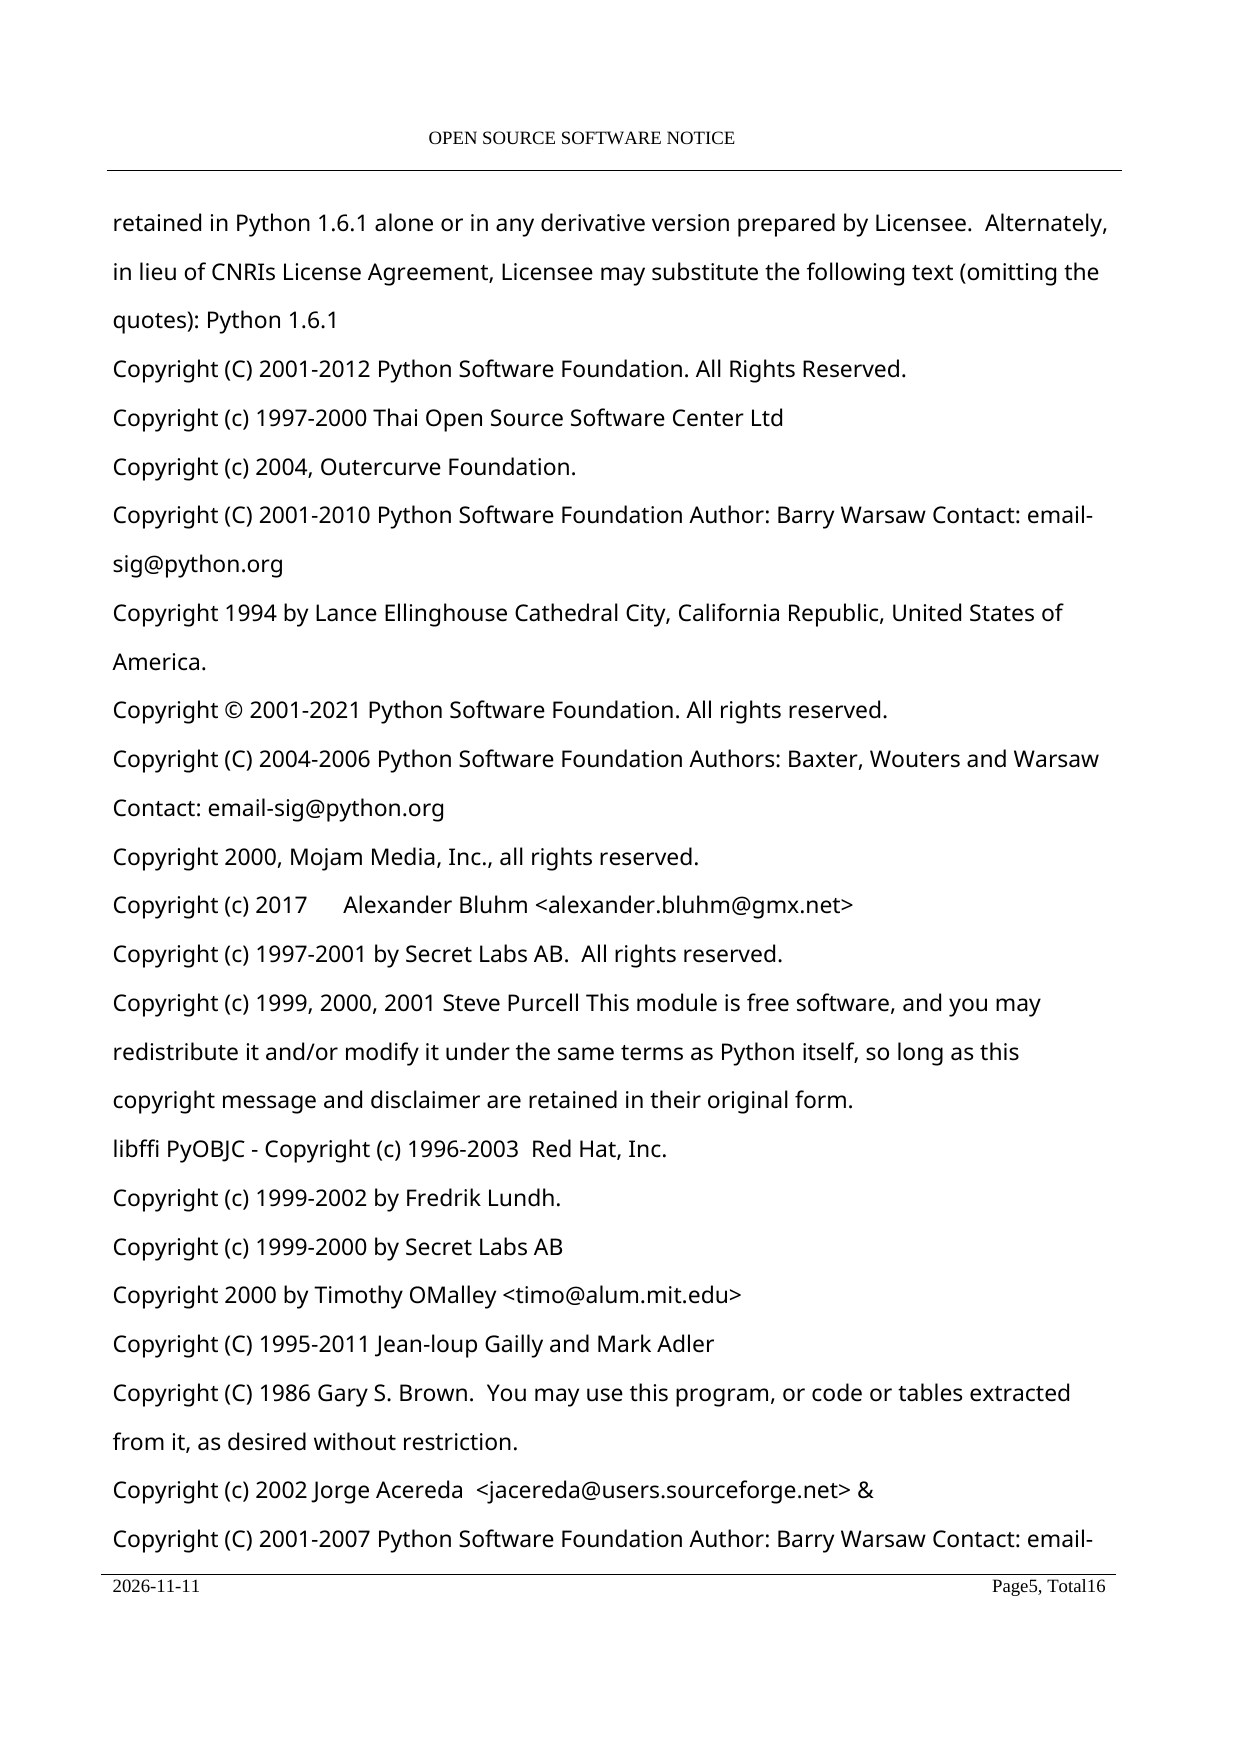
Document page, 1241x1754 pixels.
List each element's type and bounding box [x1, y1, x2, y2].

text [112, 206, 1128, 1555]
